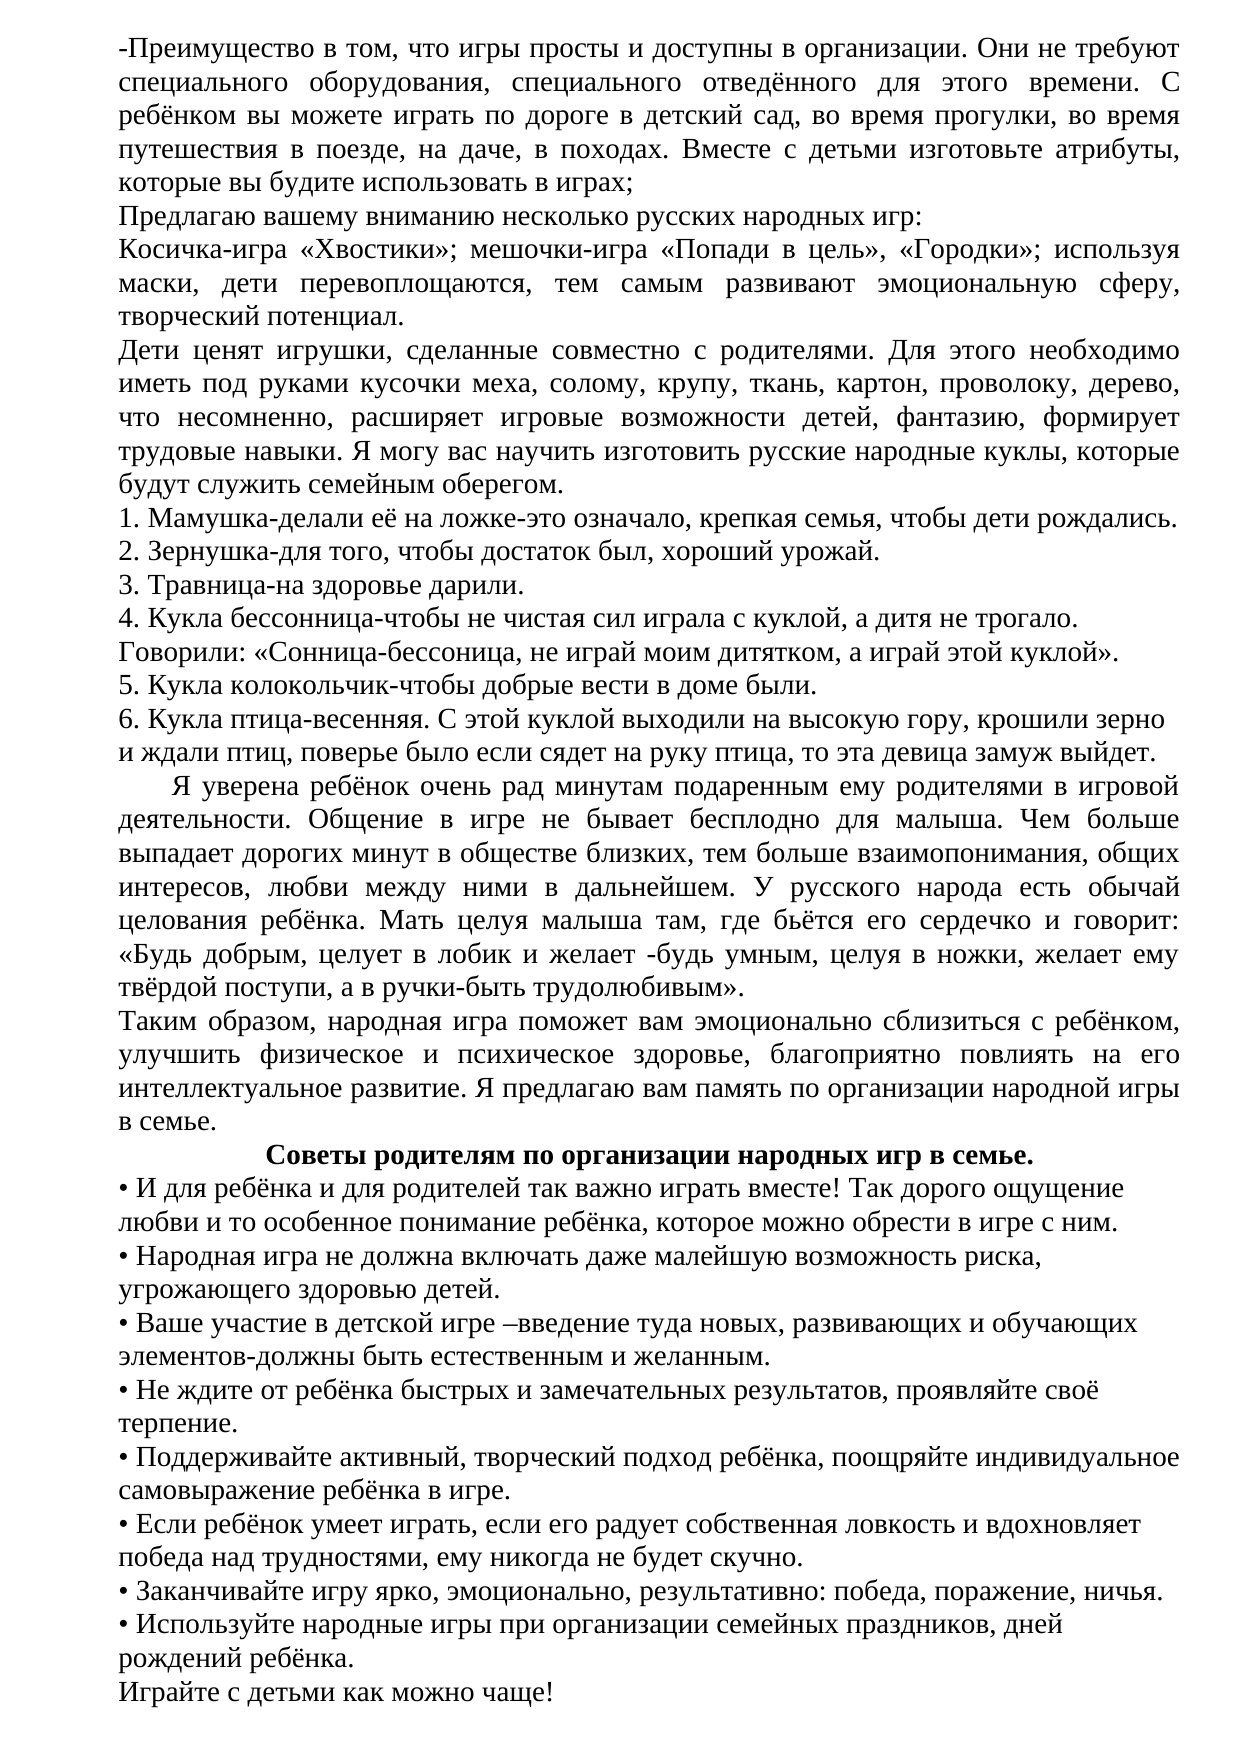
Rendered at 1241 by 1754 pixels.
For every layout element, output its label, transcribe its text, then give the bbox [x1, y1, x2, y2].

text Я уверена ребёнок очень рад минутам подаренным ему родителями в игровой деятельности. Общение в игре не бывает бесплодно для малыша. Чем больше выпадает дорогих минут в обществе близких, тем больше взаимопонимания, общих интересов, любви между ними в дальнейшем. У русского народа есть обычай целования ребёнка. Мать целуя малыша там, где бьётся его сердечко и говорит: «Будь добрым, целует в лобик и желает -будь умным, целуя в ножки, желает ему твёрдой поступи, а в ручки-быть трудолюбивым». [118, 768, 1181, 1003]
text Предлагаю вашему вниманию несколько русских народных игр: [118, 198, 1181, 231]
text Дети ценят игрушки, сделанные совместно с родителями. Для этого необходимо иметь под руками кусочки меха, солому, крупу, ткань, картон, проволоку, дерево, что несомненно, расширяет игровые возможности детей, фантазию, формирует трудовые навыки. Я могу вас научить изготовить русские народные куклы, которые будут служить семейным оберегом. [118, 332, 1181, 500]
text 5. Кукла колокольчик-чтобы добрые вести в доме были. [118, 667, 1181, 701]
text Советы родителям по организации народных игр в семье. [118, 1137, 1181, 1171]
text Играйте с детьми как можно чаще! [118, 1674, 1181, 1707]
text 1. Мамушка-делали её на ложке-это означало, крепкая семья, чтобы дети рождались. [118, 500, 1181, 533]
text 6. Кукла птица-весенняя. С этой куклой выходили на высокую гору, крошили зерно и ждали птиц, поверье было если сядет на руку птица, то эта девица замуж выйдет. [118, 701, 1181, 768]
text 2. Зернушка-для того, чтобы достаток был, хороший урожай. [118, 533, 1181, 567]
text 4. Кукла бессонница-чтобы не чистая сил играла с куклой, а дитя не трогало. Говорили: «Сонница-бессоница, не играй моим дитятком, а играй этой куклой». [118, 600, 1181, 667]
text • Поддерживайте активный, творческий подход ребёнка, поощряйте индивидуальное самовыражение ребёнка в игре. [118, 1439, 1181, 1506]
text 3. Травница-на здоровье дарили. [118, 567, 1181, 600]
text • Ваше участие в детской игре –введение туда новых, развивающих и обучающих элементов-должны быть естественным и желанным. [118, 1305, 1181, 1372]
text • Народная игра не должна включать даже малейшую возможность риска, угрожающего здоровью детей. [118, 1238, 1181, 1305]
text • Используйте народные игры при организации семейных праздников, дней рождений ребёнка. [118, 1607, 1181, 1674]
text Таким образом, народная игра поможет вам эмоционально сблизиться с ребёнком, улучшить физическое и психическое здоровье, благоприятно повлиять на его интеллектуальное развитие. Я предлагаю вам память по организации народной игры в семье. [118, 1003, 1181, 1137]
text Косичка-игра «Хвостики»; мешочки-игра «Попади в цель», «Городки»; используя маски, дети перевоплощаются, тем самым развивают эмоциональную сферу, творческий потенциал. [118, 231, 1181, 332]
text -Преимущество в том, что игры просты и доступны в организации. Они не требуют специального оборудования, специального отведённого для этого времени. С ребёнком вы можете играть по дороге в детский сад, во время прогулки, во время путешествия в поезде, на даче, в походах. Вместе с детьми изготовьте атрибуты, которые вы будите использовать в играх; [118, 30, 1181, 198]
text • И для ребёнка и для родителей так важно играть вместе! Так дорого ощущение любви и то особенное понимание ребёнка, которое можно обрести в игре с ним. [118, 1171, 1181, 1238]
text • Не ждите от ребёнка быстрых и замечательных результатов, проявляйте своё терпение. [118, 1372, 1181, 1439]
text • Если ребёнок умеет играть, если его радует собственная ловкость и вдохновляет победа над трудностями, ему никогда не будет скучно. [118, 1506, 1181, 1573]
text • Заканчивайте игру ярко, эмоционально, результативно: победа, поражение, ничья. [118, 1573, 1181, 1607]
